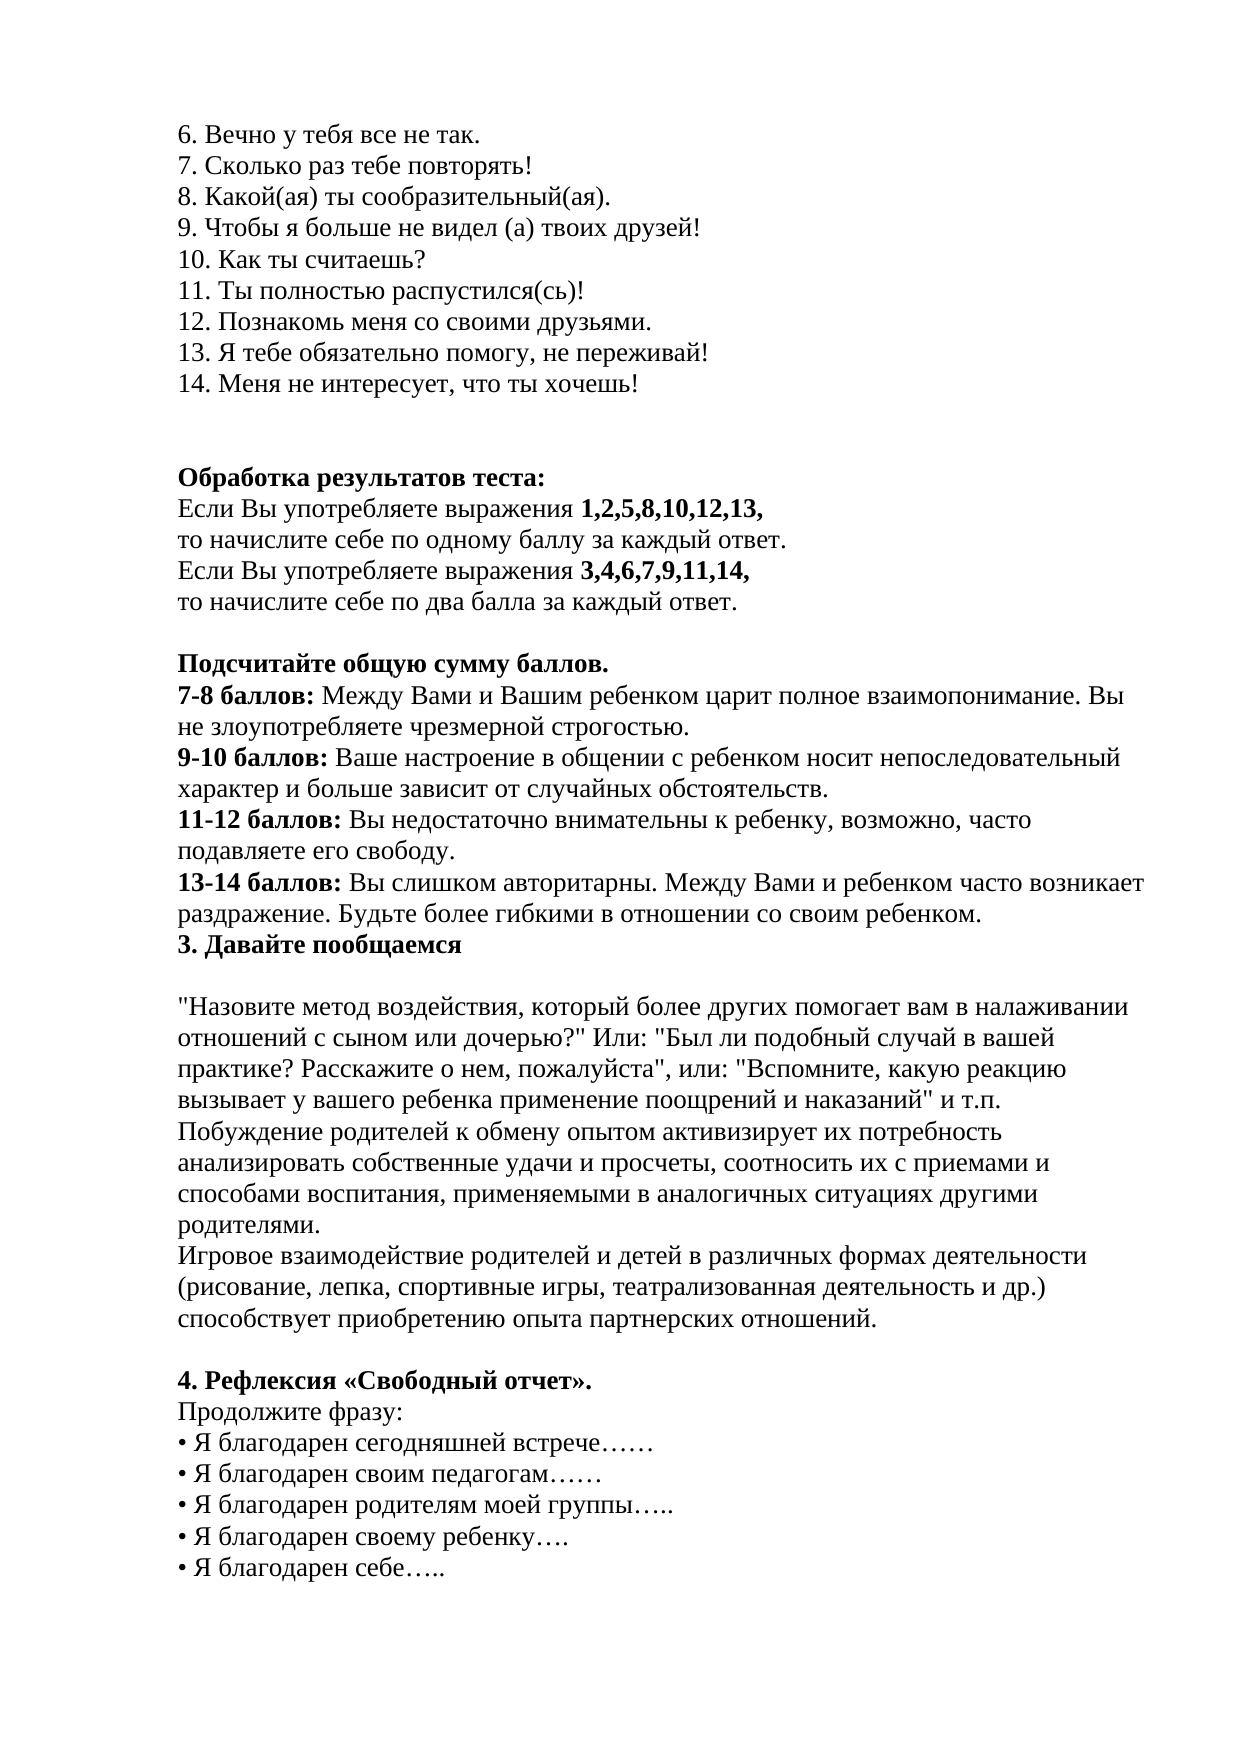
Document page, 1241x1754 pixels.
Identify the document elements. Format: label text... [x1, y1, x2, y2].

text 3. Давайте пообщаемся "Назовите метод воздействия, который более других помогает вам в налаживании отношений с сыном или дочерью?" Или: "Был ли подобный случай в вашей практике? Расскажите о нем, пожалуйста", или: "Вспомните, какую реакцию вызывает у вашего ребенка применение поощрений и наказаний" и т.п. Побуждение родителей к обмену опытом активизирует их потребность анализировать собственные удачи и просчеты, соотносить их с приемами и способами воспитания, применяемыми в аналогичных ситуациях другими родителями. Игровое взаимодействие родителей и детей в различных формах деятельности (рисование, лепка, спортивные игры, театрализованная деятельность и др.) способствует приобретению опыта партнерских отношений. 4. Рефлексия «Свободный отчет». Продолжите фразу: • Я благодарен сегодняшней встрече…… • Я благодарен своим педагогам…… • Я благодарен родителям моей группы….. • Я благодарен своему ребенку…. [177, 928, 1152, 1551]
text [177, 118, 1152, 616]
text • Я благодарен себе….. [177, 1551, 1152, 1611]
text Подсчитайте общую сумму баллов. 7-8 баллов: Между Вами и Вашим ребенком царит полное взаимопонимание. Вы не злоупотребляете чрезмерной строгостью. 9-10 баллов: Ваше настроение в общении с ребенком носит непоследовательный характер и больше зависит от случайных обстоятельств. 11-12 баллов: Вы недостаточно внимательны к ребенку, возможно, часто подавляете его свободу. 13-14 баллов: Вы слишком авторитарны. Между Вами и ребенком часто возникает раздражение. Будьте более гибкими в отношении со своим ребенком. [177, 616, 1152, 928]
